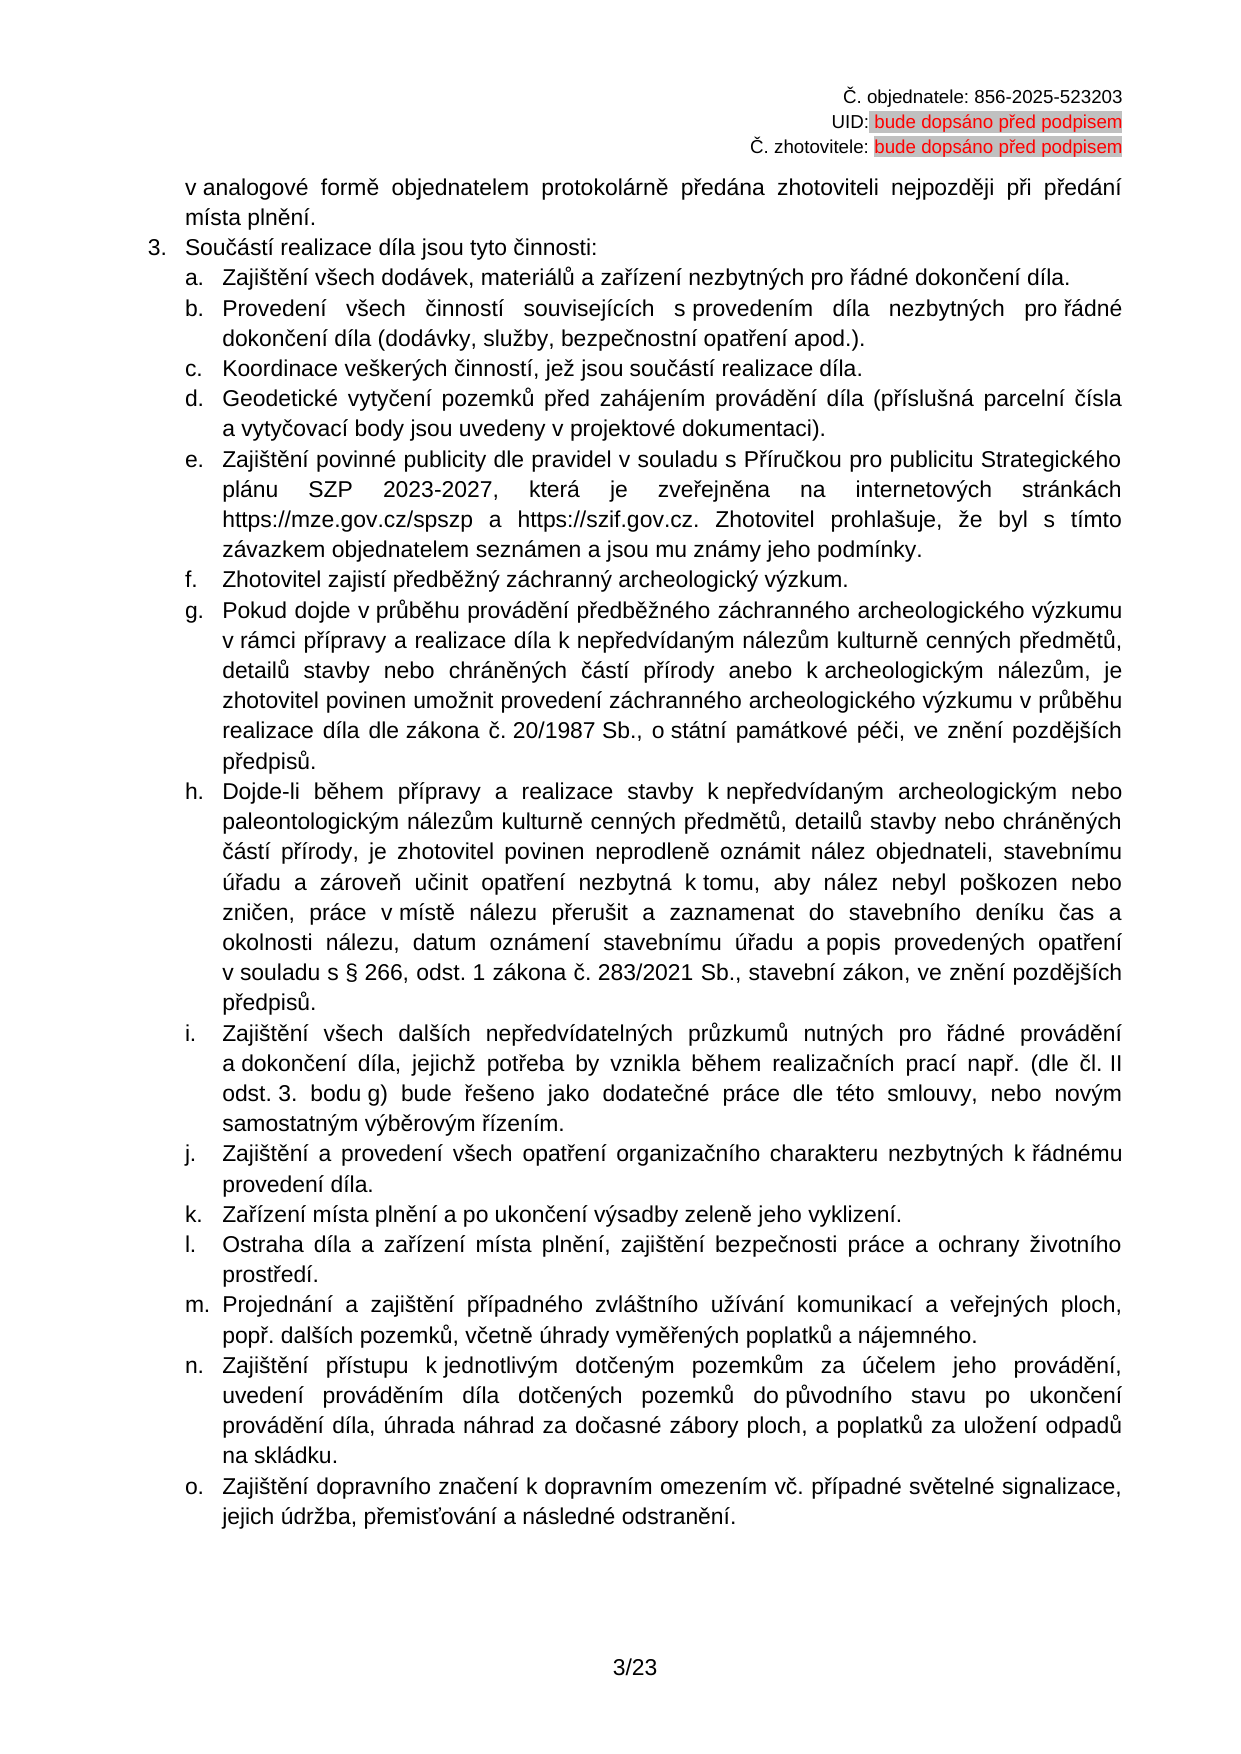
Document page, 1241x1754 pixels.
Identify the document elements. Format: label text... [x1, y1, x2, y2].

list Zajištění všech dalších nepředvídatelných průzkumů nutných pro řádné provádění a dokončení díla, jejichž potřeba by vznikla během realizačních prací např. (dle čl. II odst. 3. bodu g) bude řešeno jako dodatečné práce dle této smlouvy, nebo novým samostatným výběrovým řízením. [185, 1019, 1122, 1137]
list Geodetické vytyčení pozemků před zahájením provádění díla (příslušná parcelní čísla a vytyčovací body jsou uvedeny v projektové dokumentaci). [185, 385, 1122, 442]
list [148, 174, 1122, 230]
list Součástí realizace díla jsou tyto činnosti: [148, 234, 1122, 261]
list Zajištění všech dodávek, materiálů a zařízení nezbytných pro řádné dokončení díla. [185, 264, 1122, 291]
list Zhotovitel zajistí předběžný záchranný archeologický výzkum. [185, 566, 1122, 593]
list Dojde-li během přípravy a realizace stavby k nepředvídaným archeologickým nebo paleontologickým nálezům kulturně cenných předmětů, detailů stavby nebo chráněných částí přírody, je zhotovitel povinen neprodleně oznámit nález objednateli, stavebnímu úřadu a zároveň učinit opatření nezbytná k tomu, aby nález nebyl poškozen nebo zničen, práce v místě nálezu přerušit a zaznamenat do stavebního deníku čas a okolnosti nálezu, datum oznámení stavebnímu úřadu a popis provedených opatření v souladu s § 266, odst. 1 zákona č. 283/2021 Sb., stavební zákon, ve znění pozdějších předpisů. [185, 778, 1122, 1016]
list Provedení všech činností souvisejících s provedením díla nezbytných pro řádné dokončení díla (dodávky, služby, bezpečnostní opatření apod.). [185, 294, 1122, 351]
list Projednání a zajištění případného zvláštního užívání komunikací a veřejných ploch, popř. dalších pozemků, včetně úhrady vyměřených poplatků a nájemného. [185, 1291, 1122, 1348]
list Ostraha díla a zařízení místa plnění, zajištění bezpečnosti práce a ochrany životního prostředí. [185, 1231, 1122, 1288]
list Zajištění a provedení všech opatření organizačního charakteru nezbytných k řádnému provedení díla. [185, 1140, 1122, 1197]
list Pokud dojde v průběhu provádění předběžného záchranného archeologického výzkumu v rámci přípravy a realizace díla k nepředvídaným nálezům kulturně cenných předmětů, detailů stavby nebo chráněných částí přírody anebo k archeologickým nálezům, je zhotovitel povinen umožnit provedení záchranného archeologického výzkumu v průběhu realizace díla dle zákona č. 20/1987 Sb., o státní památkové péči, ve znění pozdějších předpisů. [185, 597, 1122, 774]
list Zajištění přístupu k jednotlivým dotčeným pozemkům za účelem jeho provádění, uvedení prováděním díla dotčených pozemků do původního stavu po ukončení provádění díla, úhrada náhrad za dočasné zábory ploch, a poplatků za uložení odpadů na skládku. [185, 1352, 1122, 1469]
list Zajištění dopravního značení k dopravním omezením vč. případné světelné signalizace, jejich údržba, přemisťování a následné odstranění. [185, 1473, 1122, 1529]
list Koordinace veškerých činností, jež jsou součástí realizace díla. [185, 355, 1122, 381]
list Zařízení místa plnění a po ukončení výsadby zeleně jeho vyklizení. [185, 1201, 1122, 1227]
list Zajištění povinné publicity dle pravidel v souladu s Příručkou pro publicitu Strategického plánu SZP 2023-2027, která je zveřejněna na internetových stránkách https://mze.gov.cz/spszp a https://szif.gov.cz. Zhotovitel prohlašuje, že byl s tímto závazkem objednatelem seznámen a jsou mu známy jeho podmínky. [185, 446, 1122, 563]
